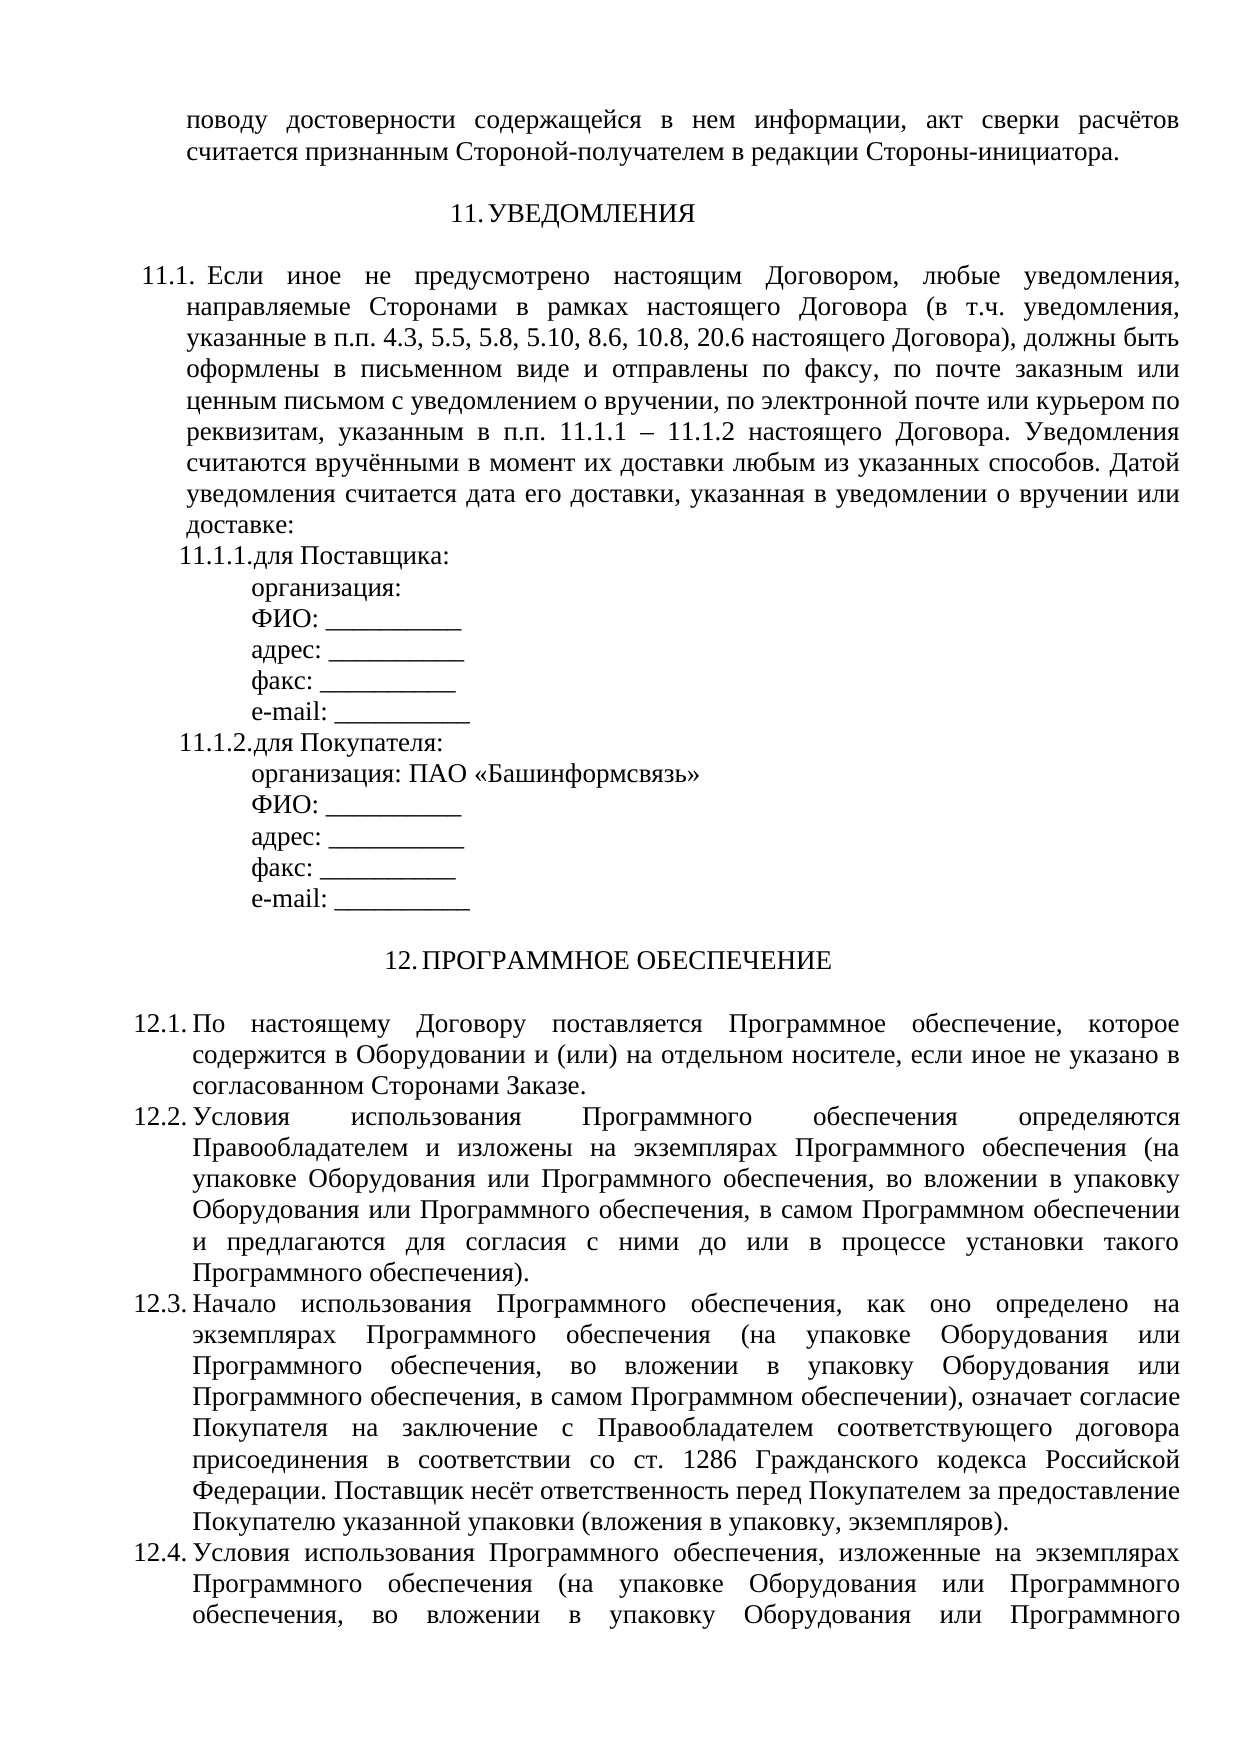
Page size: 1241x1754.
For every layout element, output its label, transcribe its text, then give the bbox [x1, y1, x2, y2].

text организация: [186, 571, 1181, 602]
text адрес: __________ [186, 633, 1181, 664]
text организация: ПАО «Башинформсвязь» [186, 757, 1181, 789]
list Условия использования Программного обеспечения определяются Правообладателем и изложены на экземплярах Программного обеспечения (на упаковке Оборудования или Программного обеспечения, во вложении в упаковку Оборудования или Программного обеспечения, в самом Программном обеспечении и предлагаются для согласия с ними до или в процессе установки такого Программного обеспечения). [133, 1100, 1181, 1287]
text факс: __________ [186, 664, 1181, 695]
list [133, 1536, 1181, 1629]
text ФИО: __________ [186, 602, 1181, 633]
list для Покупателя: [178, 726, 1181, 757]
text адрес: __________ [186, 820, 1181, 851]
text ФИО: __________ [186, 789, 1181, 820]
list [141, 103, 1181, 166]
text e-mail: __________ [186, 882, 1181, 913]
list Начало использования Программного обеспечения, как оно определено на экземплярах Программного обеспечения (на упаковке Оборудования или Программного обеспечения, во вложении в упаковку Оборудования или Программного обеспечения, в самом Программном обеспечении), означает согласие Покупателя на заключение с Правообладателем соответствующего договора присоединения в соответствии со ст. 1286 Гражданского кодекса Российской Федерации. Поставщик несёт ответственность перед Покупателем за предоставление Покупателю указанной упаковки (вложения в упаковку, экземпляров). [133, 1287, 1181, 1536]
list для Поставщика: [178, 539, 1181, 571]
text e-mail: __________ [186, 695, 1181, 726]
list По настоящему Договору поставляется Программное обеспечение, которое содержится в Оборудовании и (или) на отдельном носителе, если иное не указано в согласованном Сторонами Заказе. [133, 1007, 1181, 1100]
list Если иное не предусмотрено настоящим Договором, любые уведомления, направляемые Сторонами в рамках настоящего Договора (в т.ч. уведомления, указанные в п.п. 4.3, 5.5, 5.8, 5.10, 8.6, 10.8, 20.6 настоящего Договора), должны быть оформлены в письменном виде и отправлены по факсу, по почте заказным или ценным письмом с уведомлением о вручении, по электронной почте или курьером по реквизитам, указанным в п.п. 11.1.1 – 11.1.2 настоящего Договора. Уведомления считаются вручёнными в момент их доставки любым из указанных способов. Датой уведомления считается дата его доставки, указанная в уведомлении о вручении или доставке: [141, 259, 1181, 539]
list УВЕДОМЛЕНИЯ [450, 197, 1181, 228]
list ПРОГРАММНОЕ ОБЕСПЕЧЕНИЕ [384, 944, 1181, 976]
text факс: __________ [186, 851, 1181, 882]
